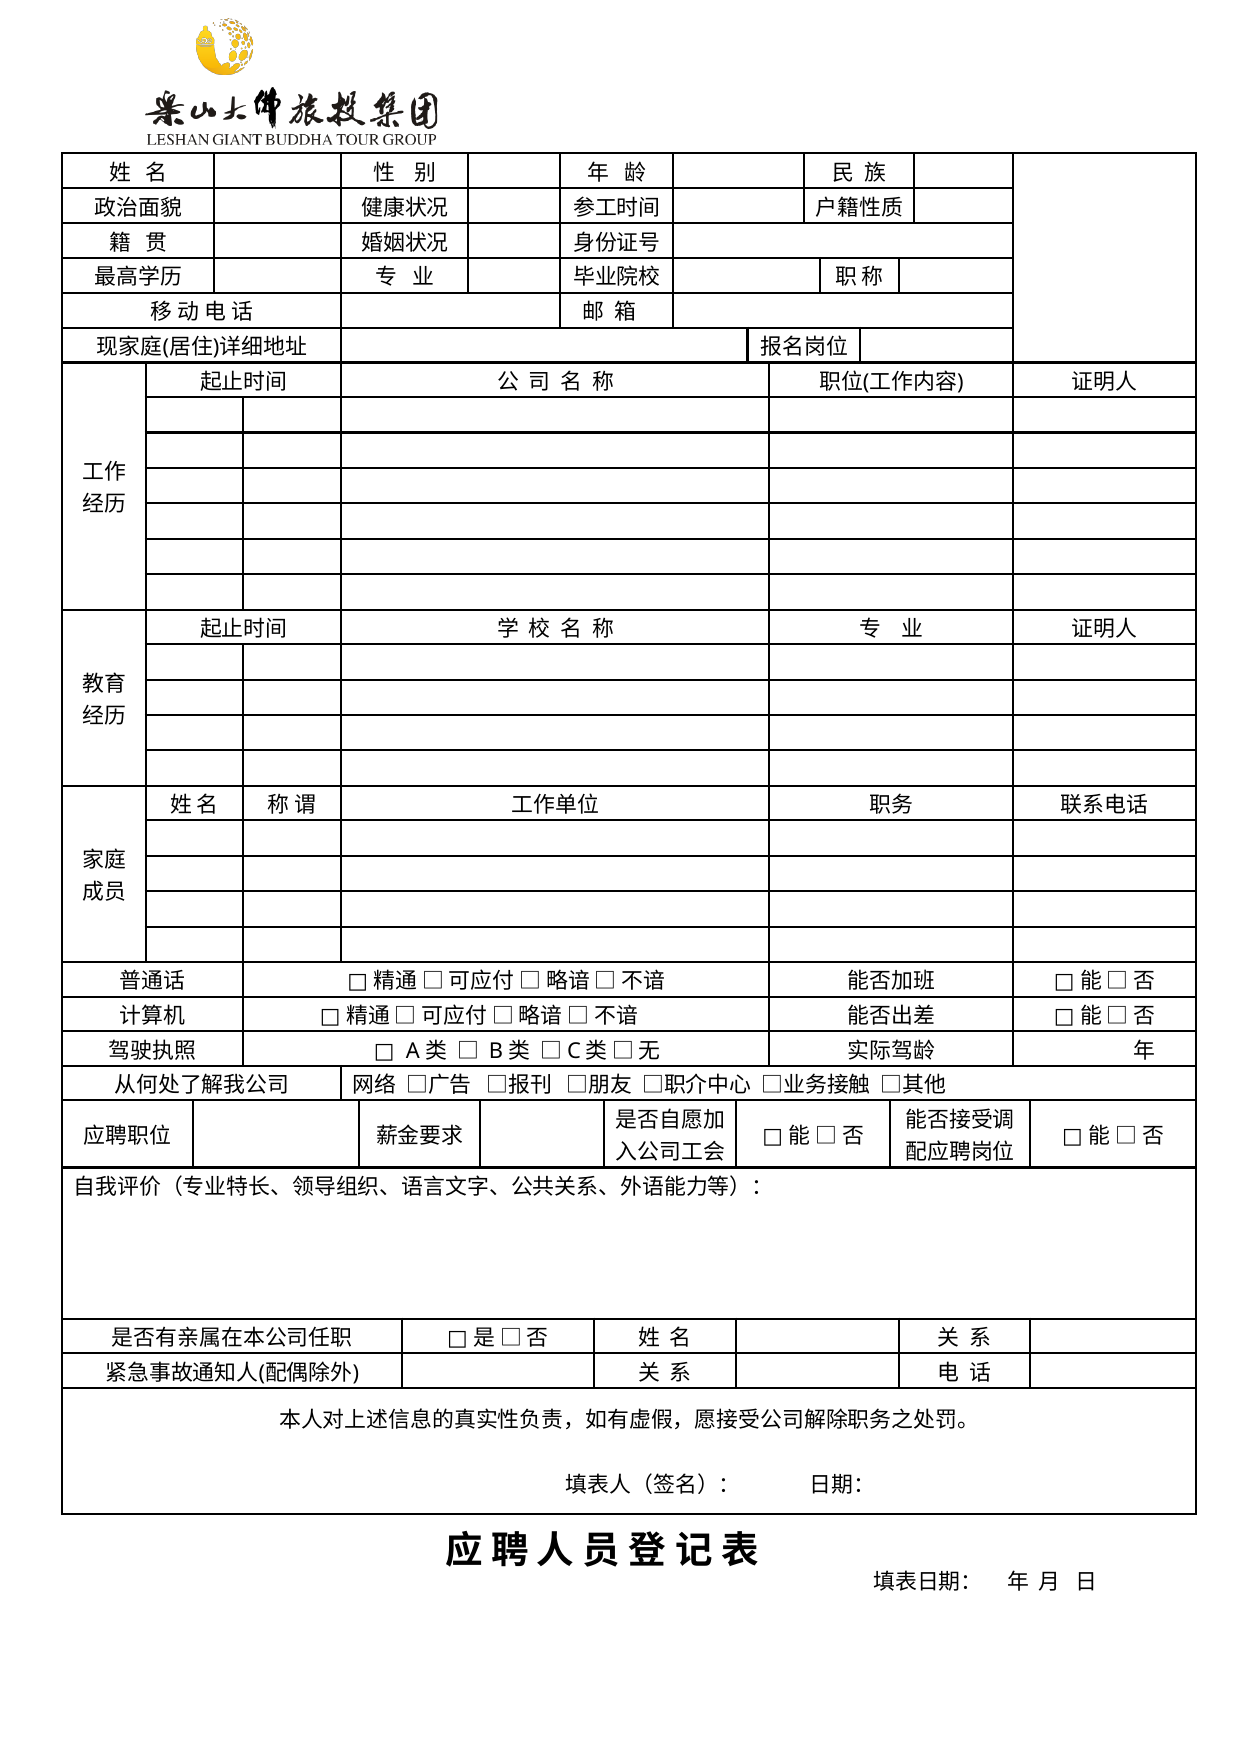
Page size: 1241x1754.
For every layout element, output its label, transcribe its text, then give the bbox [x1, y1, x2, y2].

table_header [1014, 154, 1195, 361]
table_cell [342, 645, 768, 678]
table_cell [244, 434, 340, 467]
table_cell [1014, 681, 1195, 714]
table_cell [147, 716, 242, 749]
table_cell 年 [1014, 1032, 1195, 1065]
table_cell [1014, 434, 1195, 467]
table_cell [1014, 716, 1195, 749]
table_cell [1014, 928, 1195, 961]
table_header 民 族 [805, 154, 913, 187]
table_cell 教育 经历 [63, 611, 145, 785]
table_cell 普通话 [63, 963, 242, 996]
table_cell [244, 821, 340, 855]
table_cell [215, 259, 340, 292]
table_cell 工作 经历 [63, 364, 145, 608]
table_cell 工作单位 [342, 787, 768, 819]
table_cell [147, 857, 242, 890]
table_cell [403, 1354, 593, 1387]
table_cell [244, 398, 340, 431]
table_cell [147, 751, 242, 785]
table_cell [244, 575, 340, 608]
table_cell 职位(工作内容) [770, 364, 1012, 396]
table_cell 证明人 [1014, 611, 1195, 643]
table_cell 能否出差 [770, 998, 1012, 1030]
table_cell [215, 224, 340, 257]
table_header 性 别 [342, 154, 467, 187]
table_cell 驾驶执照 [63, 1032, 242, 1065]
table_cell □ 精通 □ 可应付 □ 略谙 □ 不谙 [244, 963, 768, 996]
table_cell [147, 928, 242, 961]
table_cell [244, 857, 340, 890]
table_cell 户籍性质 [805, 189, 913, 222]
table_cell [469, 259, 559, 292]
table_header [915, 154, 1012, 187]
table_cell [342, 857, 768, 890]
table_cell [900, 259, 1012, 292]
table_cell [481, 1101, 603, 1166]
table_cell [770, 892, 1012, 926]
table_cell [737, 1320, 898, 1352]
table_header 年 龄 [561, 154, 672, 187]
table_cell 是否有亲属在本公司任职 [63, 1320, 401, 1352]
table_cell [1014, 575, 1195, 608]
table_cell [244, 892, 340, 926]
table_cell 婚姻状况 [342, 224, 467, 257]
table_cell [244, 645, 340, 678]
table_cell 能否接受调配应聘岗位 [891, 1101, 1029, 1166]
table_cell 实际驾龄 [770, 1032, 1012, 1065]
table_cell □ 能 □ 否 [737, 1101, 889, 1166]
table_header [674, 154, 803, 187]
table_cell 是否自愿加入公司工会 [605, 1101, 735, 1166]
table_cell [469, 224, 559, 257]
table_cell □ 能 □ 否 [1014, 998, 1195, 1030]
table_cell 政治面貌 [63, 189, 213, 222]
table_cell [342, 575, 768, 608]
table_cell □ 精通 □ 可应付 □ 略谙 □ 不谙 [244, 998, 768, 1030]
table_cell 家庭 成员 [63, 787, 145, 961]
table_cell 专 业 [342, 259, 467, 292]
table_cell 职务 [770, 787, 1012, 819]
table_cell [147, 540, 242, 573]
table_cell □ A 类 □ B 类 □ C类 □ 无 [244, 1032, 768, 1065]
table_cell [342, 928, 768, 961]
table_cell [342, 681, 768, 714]
table_cell □ 能 □ 否 [1014, 963, 1195, 996]
table_cell [244, 928, 340, 961]
table_cell [1014, 751, 1195, 785]
table_cell [1031, 1320, 1195, 1352]
table_cell [770, 751, 1012, 785]
table_cell [342, 398, 768, 431]
table_cell 公 司 名 称 [342, 364, 768, 396]
table_cell [244, 681, 340, 714]
table_cell 本人对上述信息的真实性负责，如有虚假，愿接受公司解除职务之处罚。 填表人（签名）： 日期： [63, 1389, 1195, 1513]
table_cell [342, 504, 768, 538]
table_cell [770, 716, 1012, 749]
table_cell [1014, 821, 1195, 855]
table_cell [147, 821, 242, 855]
table_cell [244, 469, 340, 502]
table_cell [342, 540, 768, 573]
table_cell [1014, 857, 1195, 890]
table_cell [770, 398, 1012, 431]
table_cell 职 称 [821, 259, 898, 292]
table_cell 电 话 [900, 1354, 1029, 1387]
table_header 姓 名 [63, 154, 213, 187]
table_cell [342, 469, 768, 502]
table_cell [770, 857, 1012, 890]
table_cell [770, 645, 1012, 678]
table_cell [342, 434, 768, 467]
table_cell [194, 1101, 358, 1166]
table_cell 网络 □广告 □报刊 □朋友 □职介中心 □业务接触 □其他 [342, 1067, 1195, 1099]
table_cell 健康状况 [342, 189, 467, 222]
table_cell [147, 575, 242, 608]
table_cell [770, 469, 1012, 502]
picture [196, 17, 256, 75]
table_cell □ 能 □ 否 [1031, 1101, 1195, 1166]
table_cell [244, 751, 340, 785]
table_cell [770, 821, 1012, 855]
table_cell [674, 189, 803, 222]
table_cell [674, 294, 1012, 327]
table_cell 现家庭(居住)详细地址 [63, 329, 340, 361]
table_cell 最高学历 [63, 259, 213, 292]
table_cell [244, 716, 340, 749]
table_cell 移 动 电 话 [63, 294, 340, 327]
table_cell 关 系 [595, 1354, 735, 1387]
table_cell [342, 716, 768, 749]
table_cell [1014, 892, 1195, 926]
table_cell 参工时间 [561, 189, 672, 222]
table_cell 证明人 [1014, 364, 1195, 396]
table_cell [1014, 504, 1195, 538]
table_cell [244, 540, 340, 573]
table_cell [244, 504, 340, 538]
table_cell [1014, 398, 1195, 431]
table_cell [147, 892, 242, 926]
table_cell [342, 329, 746, 361]
table_cell 紧急事故通知人(配偶除外) [63, 1354, 401, 1387]
table_cell [770, 575, 1012, 608]
table_cell [469, 189, 559, 222]
table_cell [770, 928, 1012, 961]
table_cell [147, 469, 242, 502]
table_cell [147, 398, 242, 431]
table_cell 专 业 [770, 611, 1012, 643]
table_cell [861, 329, 1012, 361]
table_cell 计算机 [63, 998, 242, 1030]
table_cell [342, 751, 768, 785]
table_cell [1014, 645, 1195, 678]
table_header [469, 154, 559, 187]
table_cell [342, 821, 768, 855]
table_cell [342, 892, 768, 926]
table_cell □ 是 □ 否 [403, 1320, 593, 1352]
table_cell [674, 259, 819, 292]
table_cell 姓 名 [595, 1320, 735, 1352]
table_cell 学 校 名 称 [342, 611, 768, 643]
table_cell 自我评价（专业特长、领导组织、语言文字、公共关系、外语能力等）： [63, 1169, 1195, 1318]
table_cell 起止时间 [147, 364, 340, 396]
table_cell [770, 434, 1012, 467]
table_cell [674, 224, 1012, 257]
table_cell 籍 贯 [63, 224, 213, 257]
table_cell [147, 504, 242, 538]
table_cell 称 谓 [244, 787, 340, 819]
table_cell 从何处了解我公司 [63, 1067, 340, 1099]
table_cell [770, 681, 1012, 714]
table_cell [770, 504, 1012, 538]
table_cell [147, 645, 242, 678]
table_cell [770, 540, 1012, 573]
table_cell [1031, 1354, 1195, 1387]
table_cell 关 系 [900, 1320, 1029, 1352]
table_cell 身份证号 [561, 224, 672, 257]
table_cell 能否加班 [770, 963, 1012, 996]
table_cell 报名岗位 [749, 329, 859, 361]
table_cell [342, 294, 559, 327]
table_cell [737, 1354, 898, 1387]
table_cell [147, 434, 242, 467]
table_cell 邮 箱 [561, 294, 672, 327]
table_cell 起止时间 [147, 611, 340, 643]
table_cell 联系电话 [1014, 787, 1195, 819]
table_cell [1014, 469, 1195, 502]
table_header [215, 154, 340, 187]
table_cell [915, 189, 1012, 222]
table_cell [1014, 540, 1195, 573]
table_cell [147, 681, 242, 714]
table_cell 应聘职位 [63, 1101, 192, 1166]
table_cell 薪金要求 [360, 1101, 479, 1166]
table_cell 姓 名 [147, 787, 242, 819]
picture [141, 87, 438, 147]
text 应 聘 人 员 登 记 表 [136, 1515, 1122, 1580]
table_cell [215, 189, 340, 222]
table_cell 毕业院校 [561, 259, 672, 292]
